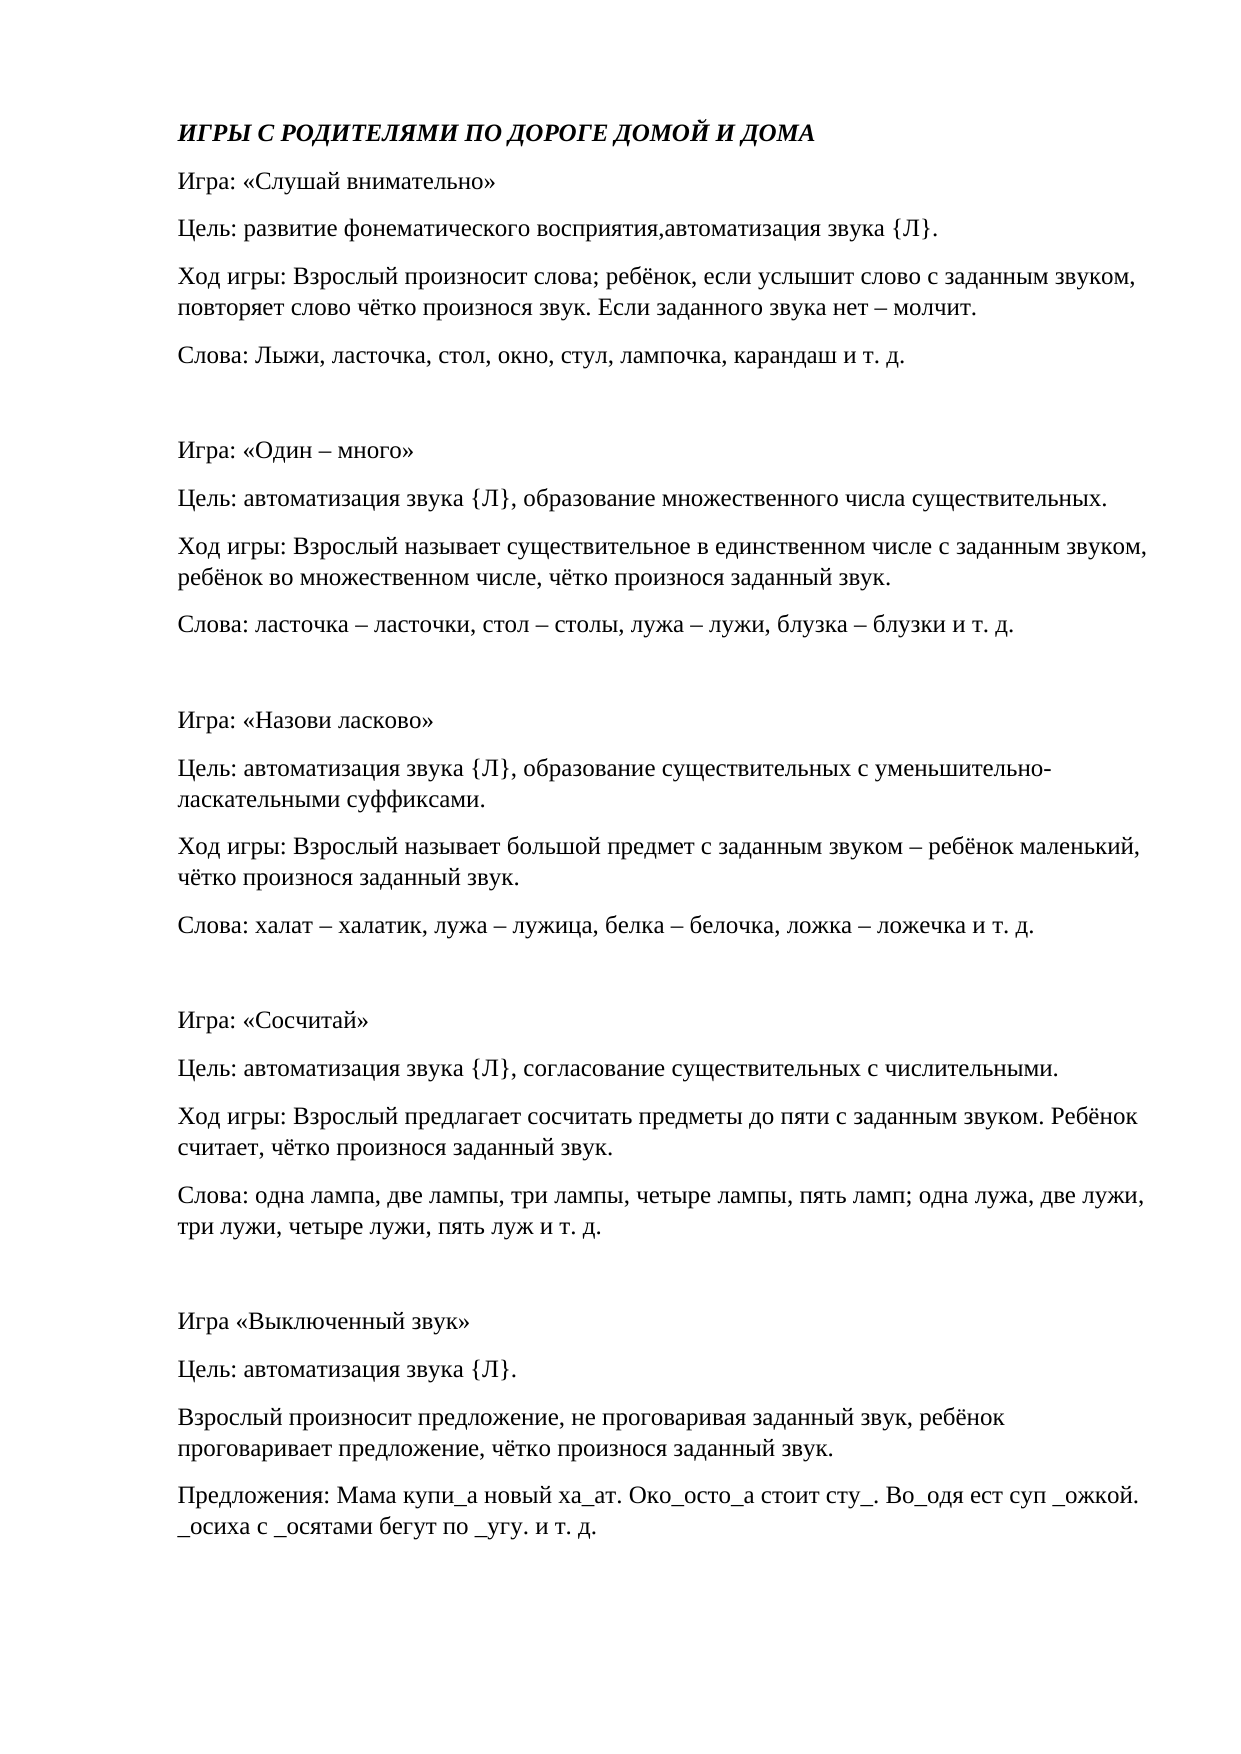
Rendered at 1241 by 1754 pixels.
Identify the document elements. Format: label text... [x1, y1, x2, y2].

text Цель: автоматизация звука {Л}, согласование существительных с числительными. [177, 1053, 1152, 1082]
text Взрослый произносит предложение, не проговаривая заданный звук, ребёнок проговаривает предложение, чётко произнося заданный звук. [177, 1402, 1152, 1461]
text Ход игры: Взрослый предлагает сосчитать предметы до пяти с заданным звуком. Ребёнок считает, чётко произнося заданный звук. [177, 1101, 1152, 1161]
text Слова: Лыжи, ласточка, стол, окно, стул, лампочка, карандаш и т. д. [177, 340, 1152, 369]
text Слова: халат – халатик, лужа – лужица, белка – белочка, ложка – ложечка и т. д. [177, 910, 1152, 939]
text Цель: развитие фонематического восприятия,автоматизация звука {Л}. [177, 213, 1152, 242]
text Предложения: Мама купи_а новый ха_ат. Око_осто_а стоит сту_. Во_одя ест суп _ожкой. _осиха с _осятами бегут по _угу. и т. д. [177, 1480, 1152, 1540]
text Цель: автоматизация звука {Л}, образование множественного числа существительных. [177, 483, 1152, 512]
text Игра: «Назови ласково» [177, 705, 1152, 734]
text Слова: ласточка – ласточки, стол – столы, лужа – лужи, блузка – блузки и т. д. [177, 609, 1152, 638]
text Ход игры: Взрослый называет существительное в единственном числе с заданным звуком, ребёнок во множественном числе, чётко произнося заданный звук. [177, 531, 1152, 591]
text Игра: «Слушай внимательно» [177, 166, 1152, 194]
text Ход игры: Взрослый произносит слова; ребёнок, если услышит слово с заданным звуком, повторяет слово чётко произнося звук. Если заданного звука нет – молчит. [177, 261, 1152, 321]
text Ход игры: Взрослый называет большой предмет с заданным звуком – ребёнок маленький, чётко произнося заданный звук. [177, 831, 1152, 891]
text Игра «Выключенный звук» [177, 1306, 1152, 1335]
text ИГРЫ С РОДИТЕЛЯМИ ПО ДОРОГЕ ДОМОЙ И ДОМА [177, 118, 1152, 147]
text Игра: «Сосчитай» [177, 1006, 1152, 1034]
text Слова: одна лампа, две лампы, три лампы, четыре лампы, пять ламп; одна лужа, две лужи, три лужи, четыре лужи, пять луж и т. д. [177, 1180, 1152, 1239]
text Цель: автоматизация звука {Л}, образование существительных с уменьшительно- ласкательными суффиксами. [177, 753, 1152, 812]
text Цель: автоматизация звука {Л}. [177, 1354, 1152, 1383]
text Игра: «Один – много» [177, 435, 1152, 464]
